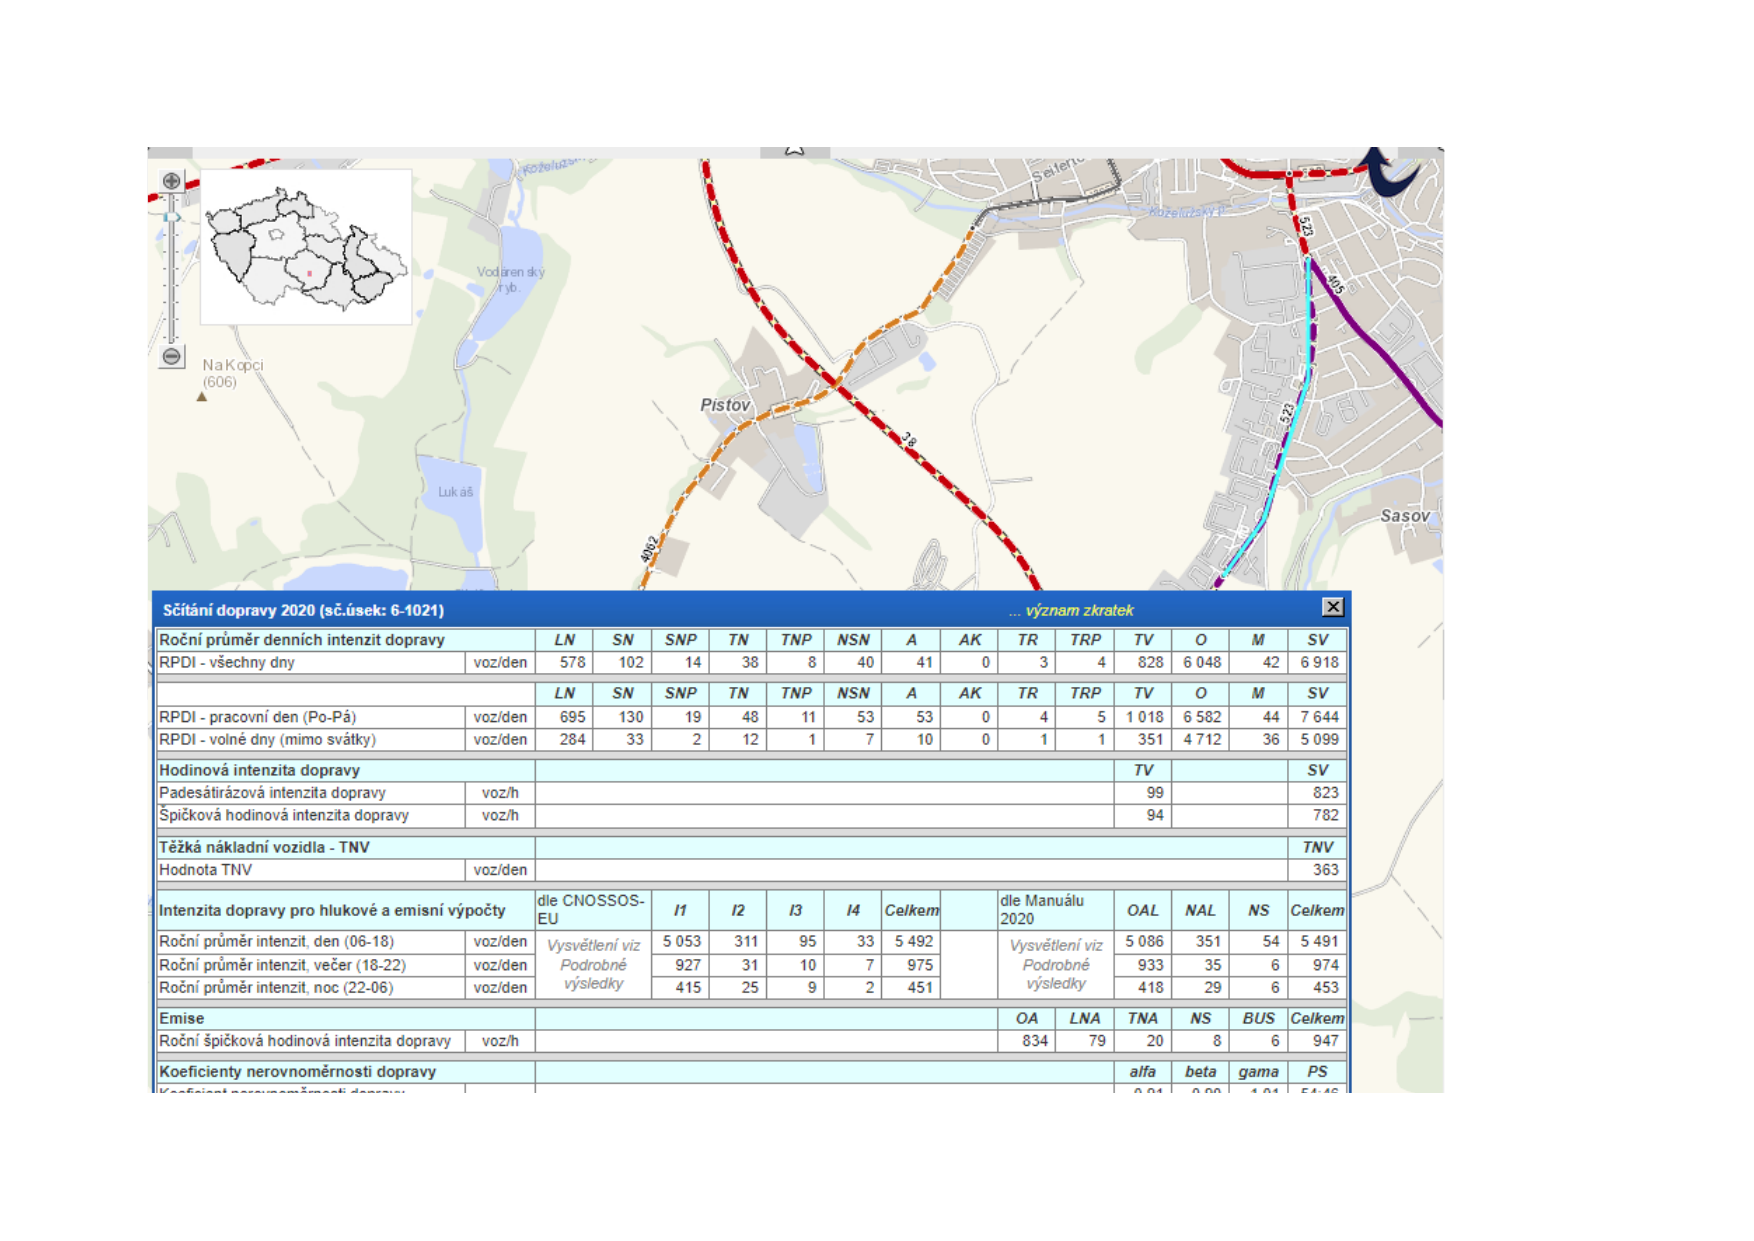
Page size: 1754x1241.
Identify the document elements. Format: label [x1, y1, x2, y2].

picture [147, 147, 1445, 1093]
